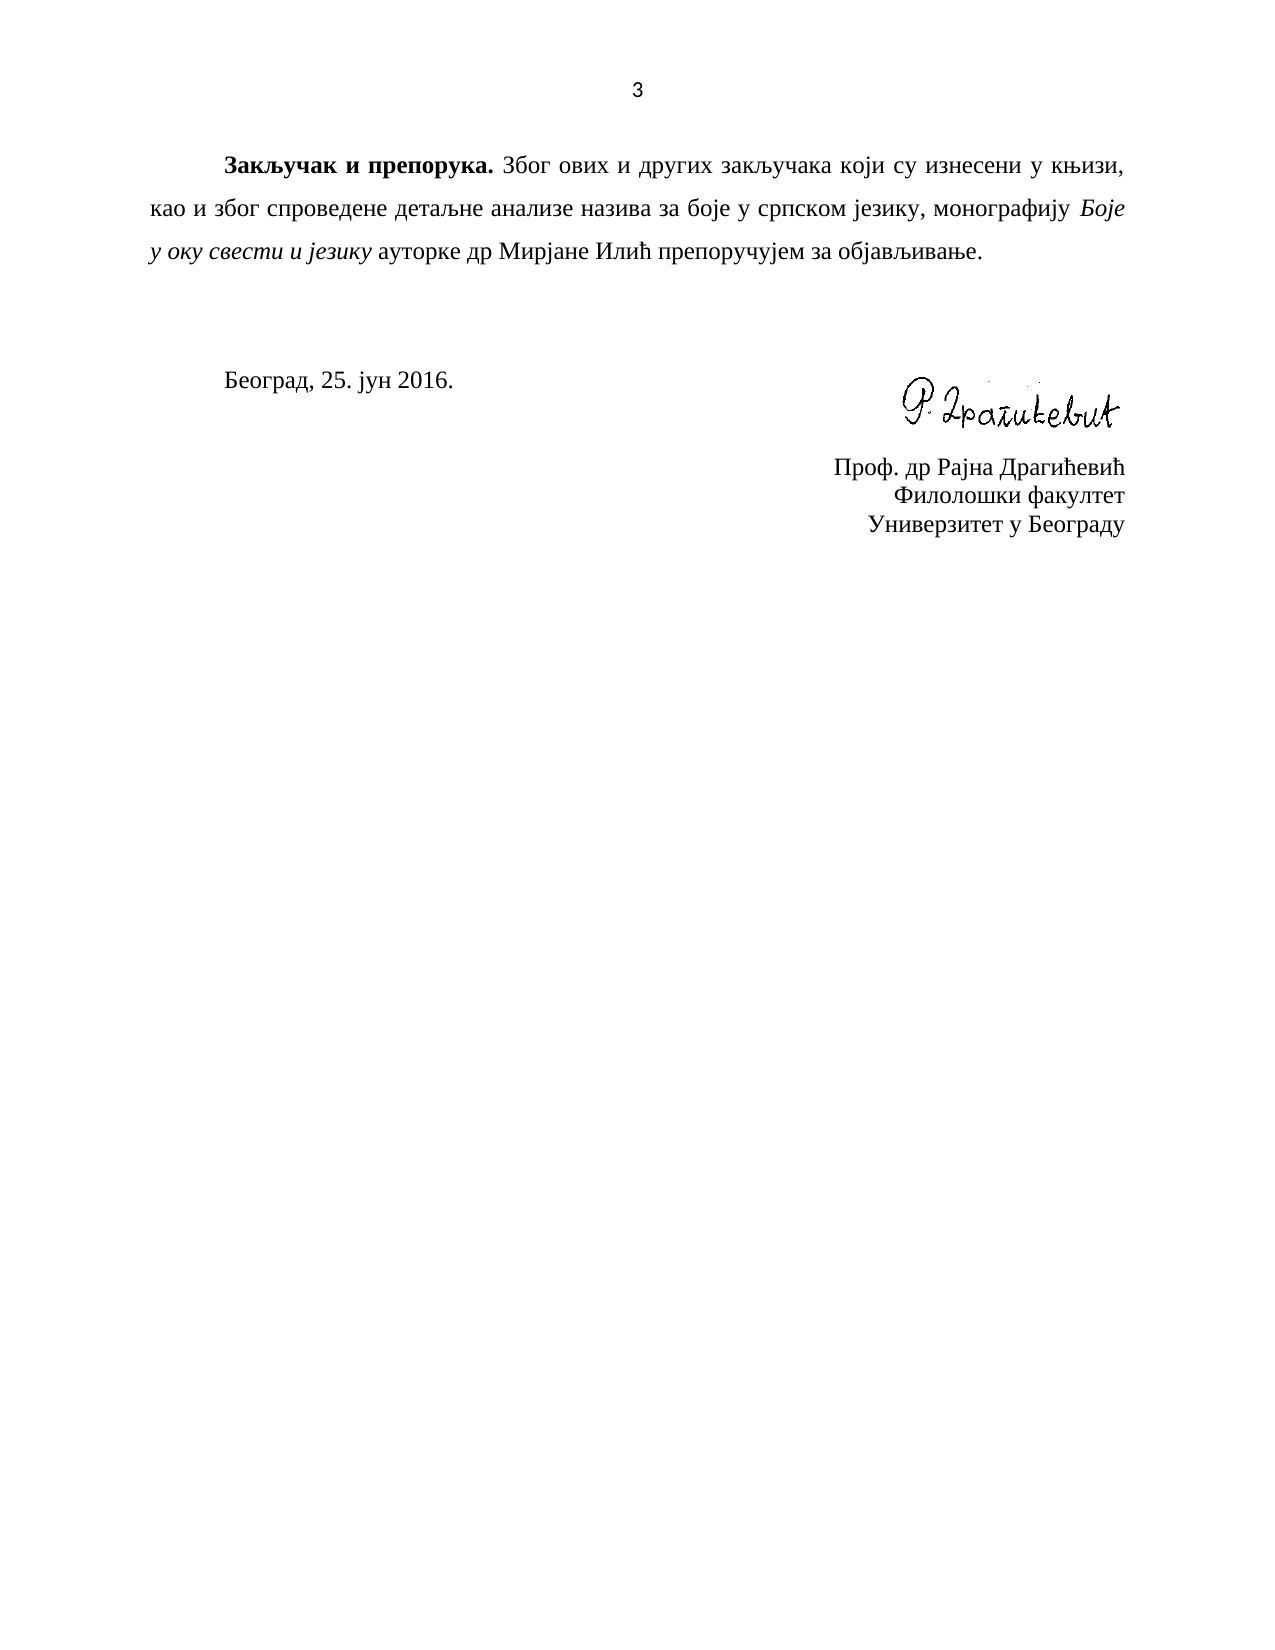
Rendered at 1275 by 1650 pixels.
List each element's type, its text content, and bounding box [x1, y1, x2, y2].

text Београд, 25. јун 2016. [150, 366, 1125, 394]
text Проф. др Рајна Драгићевић [150, 452, 1125, 481]
picture [899, 394, 1125, 438]
text Филолошки факултет [150, 481, 1125, 509]
text Универзитет у Београду [150, 509, 1125, 538]
text Закључак и препорука. Због ових и других закључака који су изнесени у књизи, као и због спроведене детаљне анализе назива за боје у српском језику, монографију Боје у оку свести и језику ауторке др Мирјане Илић препоручујем за објављивање. [150, 150, 1125, 265]
